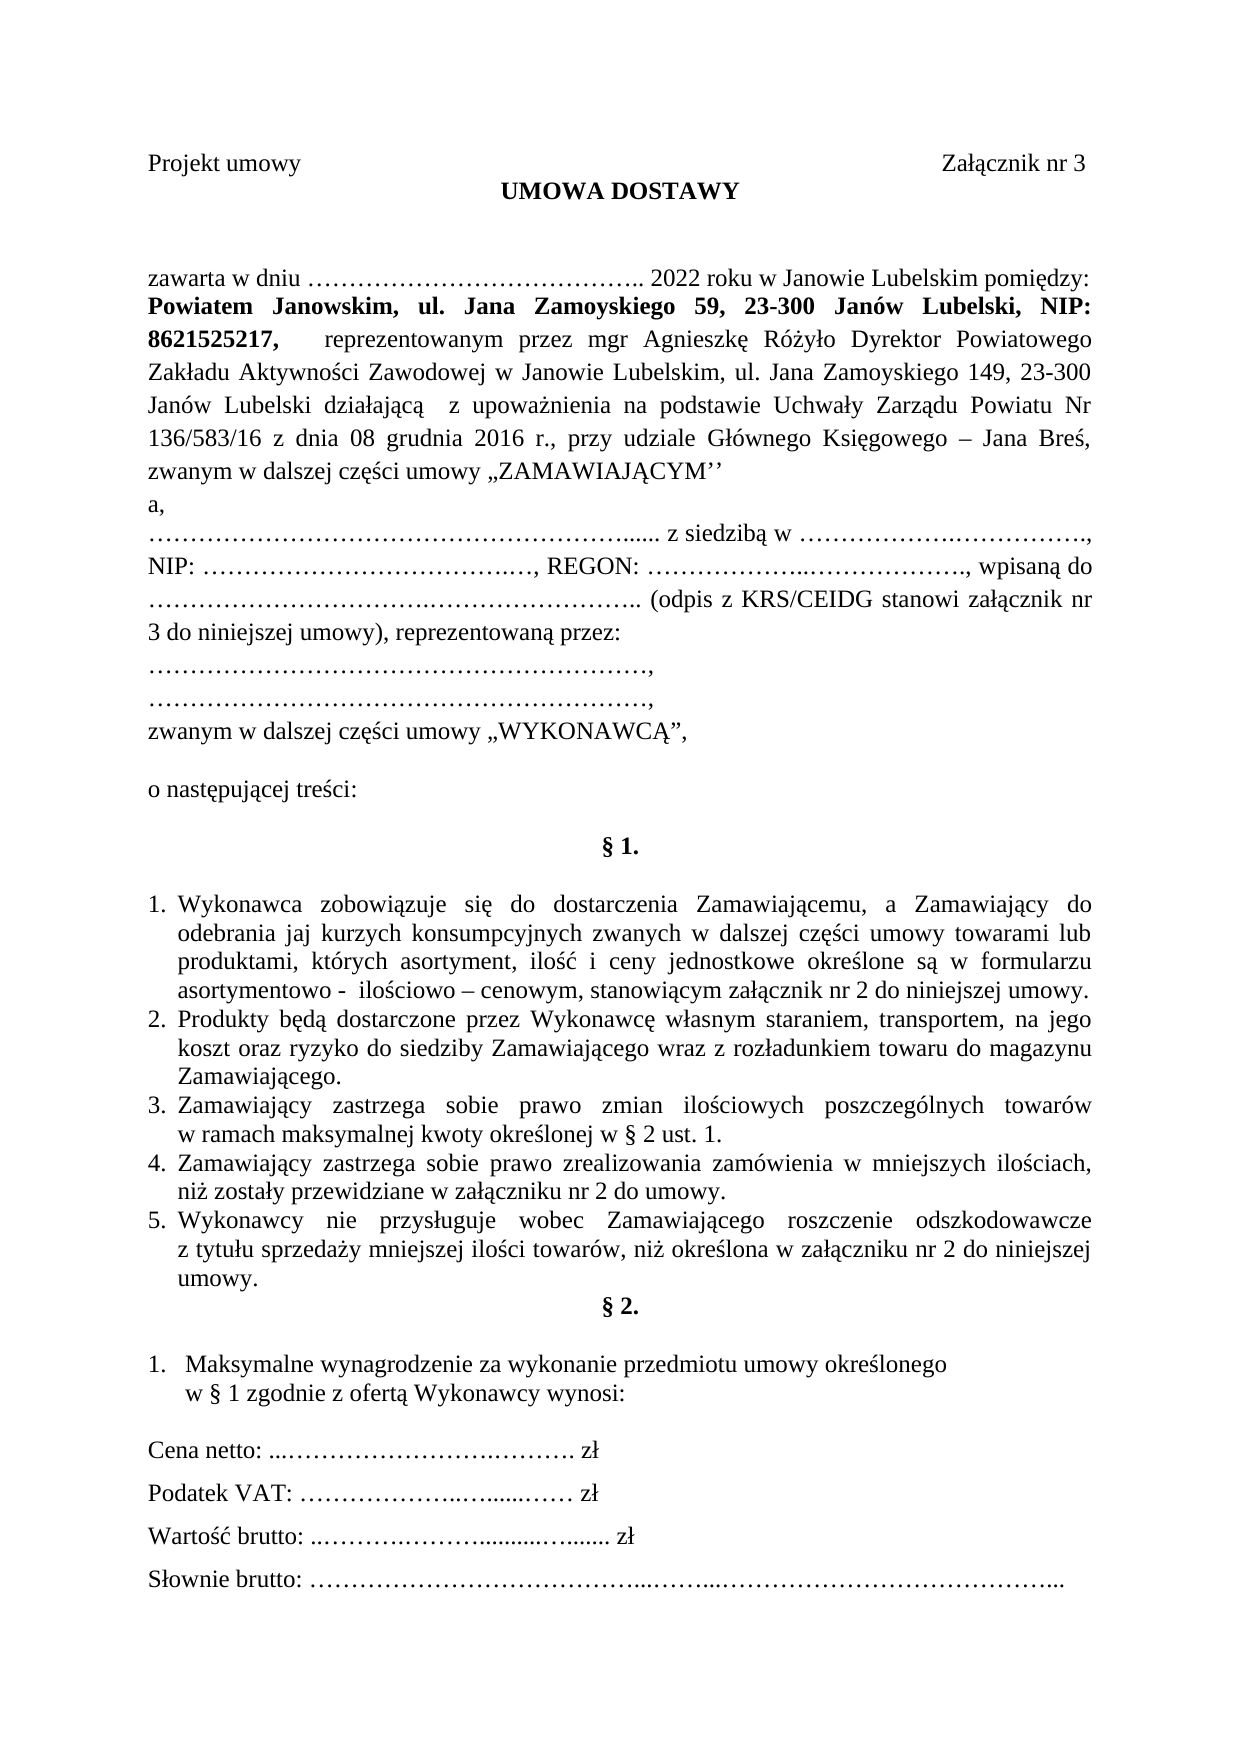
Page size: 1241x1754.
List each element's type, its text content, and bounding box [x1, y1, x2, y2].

list Zamawiający zastrzega sobie prawo zrealizowania zamówienia w mniejszych ilościach, niż zostały przewidziane w załączniku nr 2 do umowy. [148, 1148, 1093, 1205]
text Powiatem Janowskim, ul. Jana Zamoyskiego 59, 23-300 Janów Lubelski, NIP: 8621525217, reprezentowanym przez mgr Agnieszkę Różyło Dyrektor Powiatowego Zakładu Aktywności Zawodowej w Janowie Lubelskim, ul. Jana Zamoyskiego 149, 23-300 Janów Lubelski działającą z upoważnienia na podstawie Uchwały Zarządu Powiatu Nr 136/583/16 z dnia 08 grudnia 2016 r., przy udziale Głównego Księgowego – Jana Breś, zwanym w dalszej części umowy „ZAMAWIAJĄCYM’’ [148, 291, 1093, 485]
text § 2. [148, 1291, 1093, 1320]
list Maksymalne wynagrodzenie za wykonanie przedmiotu umowy określonego w § 1 zgodnie z ofertą Wykonawcy wynosi: [148, 1349, 1093, 1406]
text a, [148, 489, 1093, 518]
text zawarta w dniu ………………………………….. 2022 roku w Janowie Lubelskim pomiędzy: [148, 263, 1093, 291]
list Produkty będą dostarczone przez Wykonawcę własnym staraniem, transportem, na jego koszt oraz ryzyko do siedziby Zamawiającego wraz z rozładunkiem towaru do magazynu Zamawiającego. [148, 1004, 1093, 1090]
text ……………………………………………………, [148, 683, 1093, 712]
text UMOWA DOSTAWY [148, 176, 1093, 205]
text Wartość brutto: ..……….………..........…....... zł [148, 1521, 1093, 1550]
text …………………………………………………...... z siedzibą w ……………….……………., NIP: ……………………………….…, REGON: ………………..………………., wpisaną do …………………………….…………………….. (odpis z KRS/CEIDG stanowi załącznik nr 3 do niniejszej umowy), reprezentowaną przez: [148, 518, 1093, 646]
list Wykonawca zobowiązuje się do dostarczenia Zamawiającemu, a Zamawiający do odebrania jaj kurzych konsumpcyjnych zwanych w dalszej części umowy towarami lub produktami, których asortyment, ilość i ceny jednostkowe określone są w formularzu asortymentowo - ilościowo – cenowym, stanowiącym załącznik nr 2 do niniejszej umowy. [148, 889, 1093, 1004]
text Podatek VAT: ………………..…......…… zł [148, 1478, 1093, 1507]
text zwanym w dalszej części umowy „WYKONAWCĄ”, [148, 716, 1093, 745]
text ……………………………………………………, [148, 650, 1093, 679]
list Wykonawcy nie przysługuje wobec Zamawiającego roszczenie odszkodowawcze z tytułu sprzedaży mniejszej ilości towarów, niż określona w załączniku nr 2 do niniejszej umowy. [148, 1205, 1093, 1291]
text Słownie brutto: …………………………………...……...…………………………………... [148, 1564, 1093, 1593]
text Cena netto: ...…………………….………. zł [148, 1435, 1093, 1464]
list Zamawiający zastrzega sobie prawo zmian ilościowych poszczególnych towarów w ramach maksymalnej kwoty określonej w § 2 ust. 1. [148, 1090, 1093, 1148]
text o następującej treści: [148, 774, 1093, 803]
text § 1. [148, 831, 1093, 860]
text Projekt umowy Załącznik nr 3 [148, 148, 1093, 176]
